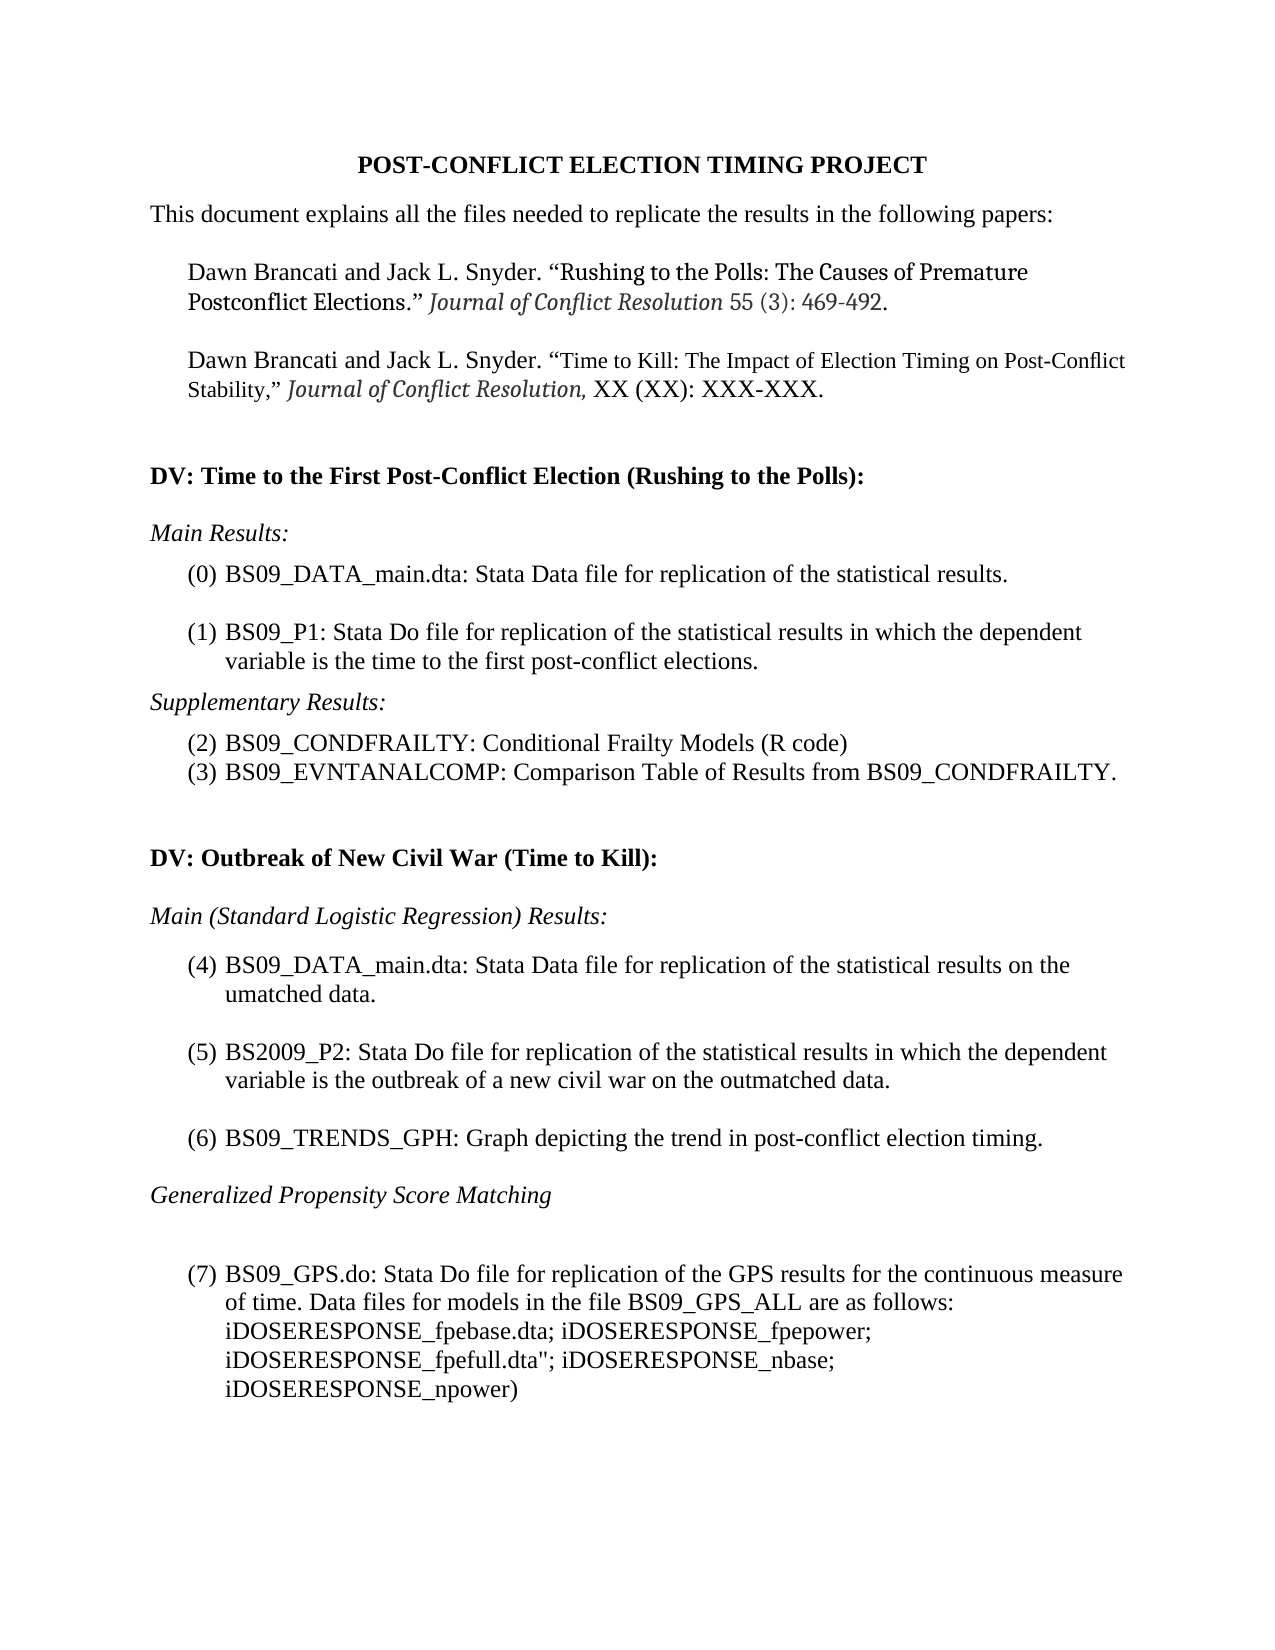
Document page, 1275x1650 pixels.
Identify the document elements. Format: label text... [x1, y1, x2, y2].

list BS09_DATA_main.dta: Stata Data file for replication of the statistical results. [187, 559, 1134, 588]
text DV: Outbreak of New Civil War (Time to Kill): [150, 843, 1134, 872]
text Dawn Brancati and Jack L. Snyder. “Rushing to the Polls: The Causes of Premature Postconflict Elections.” Journal of Conflict Resolution 55 (3): 469-492. [187, 257, 1134, 316]
text This document explains all the files needed to replicate the results in the following papers: [150, 199, 1134, 228]
list BS09_DATA_main.dta: Stata Data file for replication of the statistical results on the umatched data. [187, 950, 1134, 1008]
text Dawn Brancati and Jack L. Snyder. “Time to Kill: The Impact of Election Timing on Post-Conﬂict Stability,” Journal of Conflict Resolution, XX (XX): XXX-XXX. [187, 345, 1134, 403]
list BS09_TRENDS_GPH: Graph depicting the trend in post-conflict election timing. [187, 1123, 1134, 1152]
list BS09_EVNTANALCOMP: Comparison Table of Results from BS09_CONDFRAILTY. [187, 757, 1134, 786]
text Generalized Propensity Score Matching [150, 1180, 1134, 1209]
text POST-CONFLICT ELECTION TIMING PROJECT [150, 150, 1134, 179]
text Main Results: [150, 518, 1134, 547]
text Supplementary Results: [150, 687, 1134, 716]
text DV: Time to the First Post-Conflict Election (Rushing to the Polls): [150, 461, 1134, 489]
list BS09_CONDFRAILTY: Conditional Frailty Models (R code) [187, 728, 1134, 757]
text Main (Standard Logistic Regression) Results: [150, 901, 1134, 929]
list BS09_GPS.do: Stata Do file for replication of the GPS results for the continuous measure of time. Data files for models in the file BS09_GPS_ALL are as follows: iDOSERESPONSE_fpebase.dta; iDOSERESPONSE_fpepower; iDOSERESPONSE_fpefull.dta"; iDOSERESPONSE_nbase; iDOSERESPONSE_npower) [187, 1259, 1134, 1402]
list BS2009_P2: Stata Do file for replication of the statistical results in which the dependent variable is the outbreak of a new civil war on the outmatched data. [187, 1037, 1134, 1094]
list BS09_P1: Stata Do file for replication of the statistical results in which the dependent variable is the time to the first post-conflict elections. [187, 617, 1134, 674]
